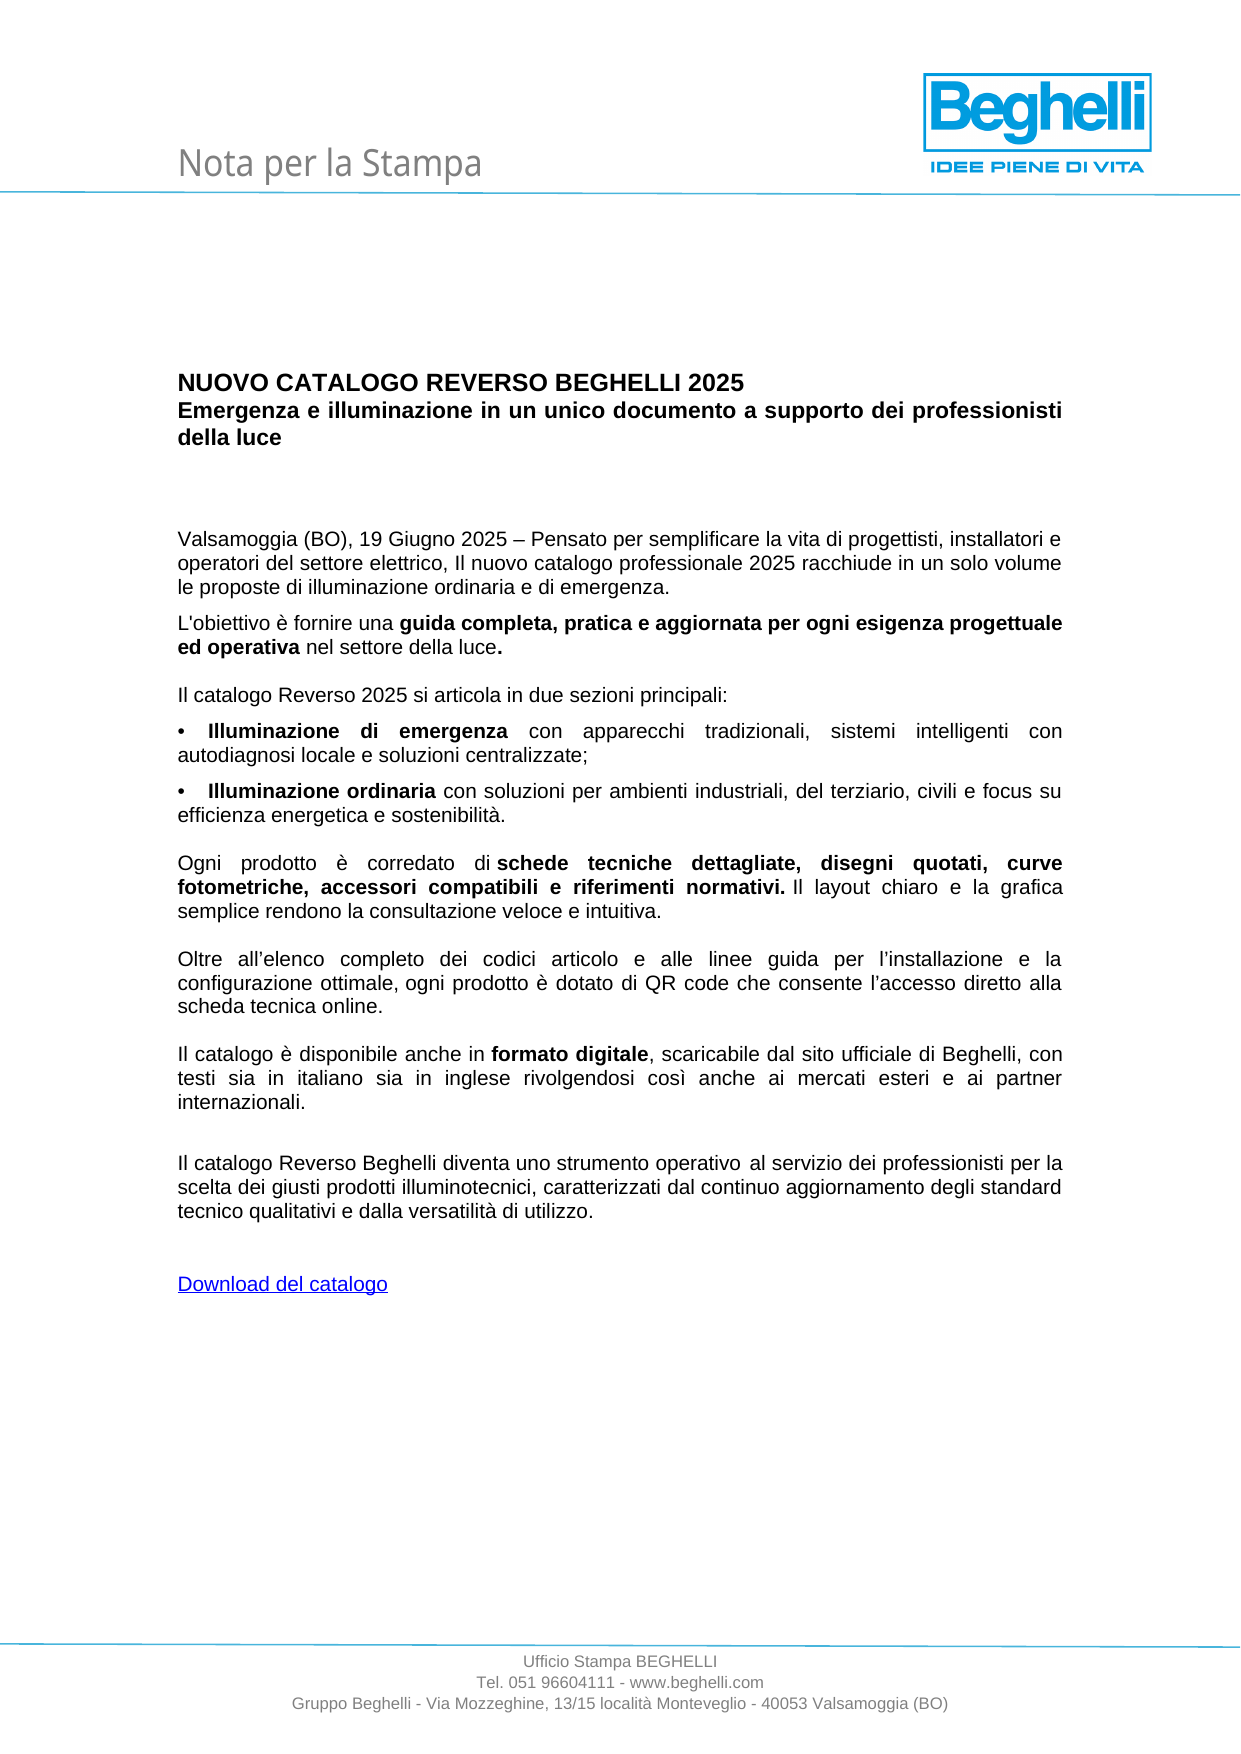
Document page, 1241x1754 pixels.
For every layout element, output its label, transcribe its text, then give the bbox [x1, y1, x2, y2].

picture [923, 152, 1152, 176]
subtitle NUOVO CATALOGO REVERSO BEGHELLI 2025 [177, 368, 1063, 396]
text Il catalogo è disponibile anche in formato digitale, scaricabile dal sito ufficiale di Beghelli, con testi sia in italiano sia in inglese rivolgendosi così anche ai mercati esteri e ai partner internazionali. [177, 1042, 1063, 1114]
text • Illuminazione ordinaria con soluzioni per ambienti industriali, del terziario, civili e focus su efficienza energetica e sostenibilità. [177, 767, 1063, 827]
list Emergenza e illuminazione in un unico documento a supporto dei professionisti della luce [177, 423, 1063, 451]
text Download del catalogo [177, 1271, 1078, 1295]
text L'obiettivo è fornire una guida completa, pratica e aggiornata per ogni esigenza progettuale ed operativa nel settore della luce. [177, 611, 1063, 659]
text Il catalogo Reverso 2025 si articola in due sezioni principali: [177, 683, 1063, 707]
text Il catalogo Reverso Beghelli diventa uno strumento operativo al servizio dei professionisti per la scelta dei giusti prodotti illuminotecnici, caratterizzati dal continuo aggiornamento degli standard tecnico qualitativi e dalla versatilità di utilizzo. [177, 1151, 1063, 1222]
text • Illuminazione di emergenza con apparecchi tradizionali, sistemi intelligenti con autodiagnosi locale e soluzioni centralizzate; [177, 707, 1063, 767]
picture [927, 77, 1149, 149]
text Oltre all’elenco completo dei codici articolo e alle linee guida per l’installazione e la configurazione ottimale, ogni prodotto è dotato di QR code che consente l’accesso diretto alla scheda tecnica online. [177, 946, 1063, 1018]
text Ogni prodotto è corredato di schede tecniche dettagliate, disegni quotati, curve fotometriche, accessori compatibili e riferimenti normativi. Il layout chiaro e la grafica semplice rendono la consultazione veloce e intuitiva. [177, 827, 1063, 922]
text Valsamoggia (BO), 19 Giugno 2025 – Pensato per semplificare la vita di progettisti, installatori e operatori del settore elettrico, Il nuovo catalogo professionale 2025 racchiude in un solo volume le proposte di illuminazione ordinaria e di emergenza. [177, 527, 1063, 598]
